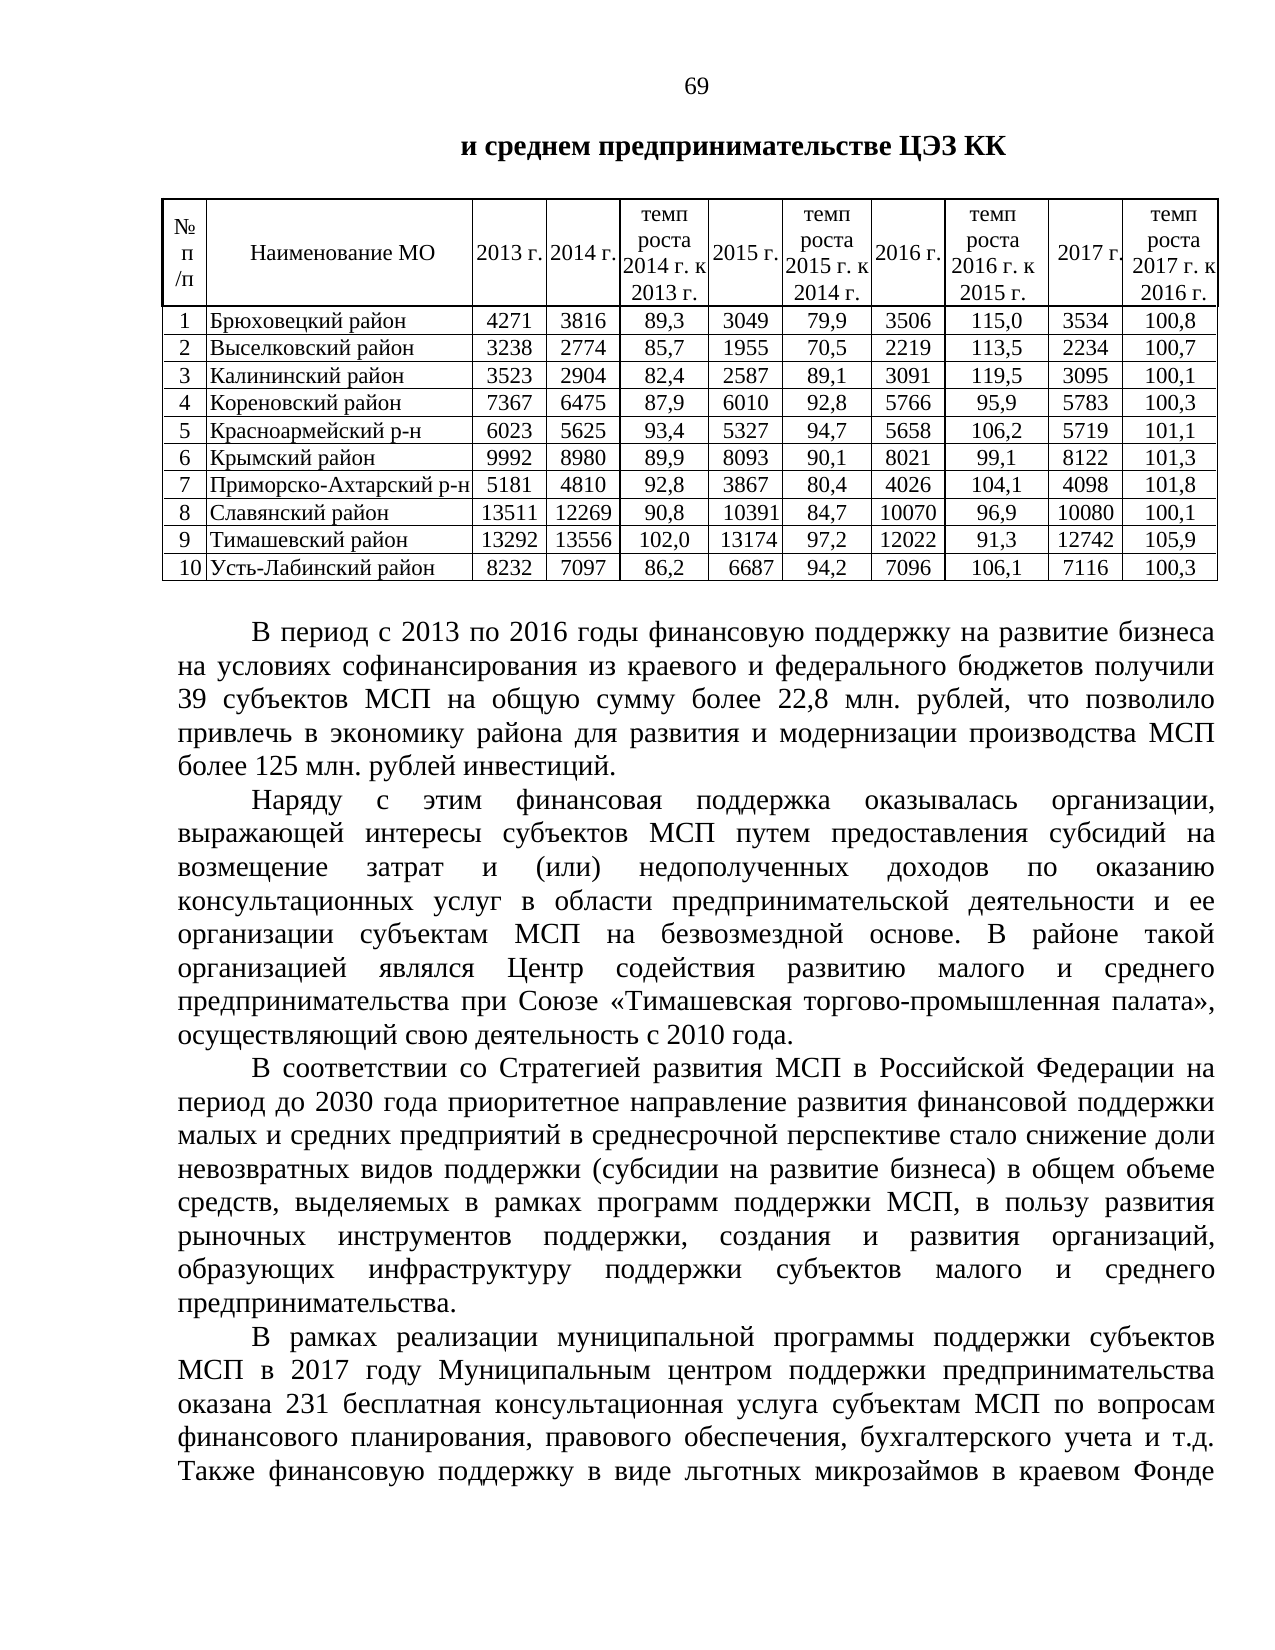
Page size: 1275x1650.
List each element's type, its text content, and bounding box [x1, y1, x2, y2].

table_header темп роста 2017 г. к 2016 г. [1123, 200, 1217, 305]
table_cell 2234 [1049, 335, 1122, 361]
table_cell 115,0 [946, 307, 1048, 333]
table_cell 12022 [872, 526, 944, 553]
table_cell 101,3 [1123, 443, 1217, 470]
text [177, 1319, 1216, 1486]
table_cell 1955 [709, 335, 782, 361]
table_cell 8980 [547, 444, 619, 470]
table_cell 4810 [547, 471, 619, 498]
table_cell 6687 [709, 554, 782, 580]
table_cell 10080 [1049, 499, 1122, 525]
table_header 2013 г. [473, 200, 546, 305]
table_cell 106,1 [946, 554, 1048, 580]
table_cell Брюховецкий район [207, 307, 472, 333]
table_header темп роста 2016 г. к 2015 г. [946, 200, 1048, 305]
table_cell 12742 [1049, 526, 1122, 553]
table_header темп роста 2014 г. к 2013 г. [621, 200, 708, 305]
table_cell 85,7 [621, 335, 708, 361]
table_cell 100,7 [1123, 334, 1217, 361]
table_cell 6010 [709, 389, 782, 416]
table_cell 92,8 [621, 471, 708, 498]
table_cell 13174 [709, 526, 782, 553]
table_cell 3091 [872, 362, 944, 388]
table_header 2015 г. [709, 200, 782, 305]
table_cell 3 [163, 361, 206, 388]
table_cell Кореновский район [207, 389, 472, 416]
table_cell 8 [163, 498, 206, 525]
table_cell 5719 [1049, 417, 1122, 443]
table_cell 10070 [872, 499, 944, 525]
table_cell 2587 [709, 362, 782, 388]
table_header 2017 г. [1049, 200, 1122, 305]
table_cell 12269 [547, 499, 619, 525]
table_cell 6 [163, 443, 206, 470]
table_cell 8093 [709, 444, 782, 470]
table_cell 2219 [872, 335, 944, 361]
table_cell 96,9 [946, 499, 1048, 525]
table_cell 4026 [872, 471, 944, 498]
table_cell 6475 [547, 389, 619, 416]
table_cell 113,5 [946, 335, 1048, 361]
table_cell 7097 [547, 554, 619, 580]
table_cell 90,8 [621, 499, 708, 525]
table_cell 7116 [1049, 554, 1122, 580]
table_cell 3049 [709, 307, 782, 333]
table_cell 3867 [709, 471, 782, 498]
table_header № п/п [164, 200, 206, 305]
table_cell 5658 [872, 417, 944, 443]
table_cell 97,2 [783, 526, 871, 553]
table_cell 104,1 [946, 471, 1048, 498]
table_cell Тимашевский район [207, 526, 472, 553]
table_cell 5181 [473, 471, 546, 498]
table_cell Приморско-Ахтарский р-н [207, 471, 472, 498]
table_cell 3506 [872, 307, 944, 333]
table_cell Славянский район [207, 499, 472, 525]
table_cell 105,9 [1123, 525, 1217, 553]
table_cell 10391 [709, 499, 782, 525]
table_cell 3095 [1049, 362, 1122, 388]
table_cell 102,0 [621, 526, 708, 553]
table_cell 95,9 [946, 389, 1048, 416]
table_cell 3238 [473, 335, 546, 361]
table_cell 3523 [473, 362, 546, 388]
table_cell 13511 [473, 499, 546, 525]
table_cell 4098 [1049, 471, 1122, 498]
table_cell 86,2 [621, 554, 708, 580]
table_cell Калининский район [207, 362, 472, 388]
table_cell Крымский район [207, 444, 472, 470]
table_cell 94,7 [783, 417, 871, 443]
table_header 2014 г. [547, 200, 619, 305]
table_cell 2 [163, 334, 206, 361]
table_cell 5766 [872, 389, 944, 416]
table_cell 79,9 [783, 307, 871, 333]
table_cell 7 [163, 470, 206, 498]
table_cell 90,1 [783, 444, 871, 470]
table_header темп роста 2015 г. к 2014 г. [783, 200, 871, 305]
table_cell 5 [163, 416, 206, 443]
table_cell 89,9 [621, 444, 708, 470]
table_cell 94,2 [783, 554, 871, 580]
table_cell 82,4 [621, 362, 708, 388]
table_cell 9 [163, 525, 206, 553]
table_cell Выселковский район [207, 335, 472, 361]
table_cell 1 [163, 307, 206, 333]
table_cell 3534 [1049, 307, 1122, 333]
table_cell 8232 [473, 554, 546, 580]
table_cell 13292 [473, 526, 546, 553]
table_cell 100,3 [1123, 388, 1217, 416]
table_cell 5625 [547, 417, 619, 443]
table_cell 2774 [547, 335, 619, 361]
table_cell 101,8 [1123, 470, 1217, 498]
table_cell Усть-Лабинский район [207, 554, 472, 580]
table_cell Красноармейский р-н [207, 417, 472, 443]
table_cell 10 [163, 553, 206, 580]
table_cell 4 [163, 388, 206, 416]
table_cell 8122 [1049, 444, 1122, 470]
table_cell 91,3 [946, 526, 1048, 553]
table_cell 99,1 [946, 444, 1048, 470]
table_cell 84,7 [783, 499, 871, 525]
table_cell 7367 [473, 389, 546, 416]
text Наряду с этим финансовая поддержка оказывалась организации, выражающей интересы субъектов МСП путем предоставления субсидий на возмещение затрат и (или) недополученных доходов по оказанию консультационных услуг в области предпринимательской деятельности и ее организации субъектам МСП на безвозмездной основе. В районе такой организацией являлся Центр содействия развитию малого и среднего предпринимательства при Союзе «Тимашевская торгово-промышленная палата», осуществляющий свою деятельность с 2010 года. [177, 782, 1216, 1050]
table_cell 70,5 [783, 335, 871, 361]
table_cell 2904 [547, 362, 619, 388]
text В период с 2013 по 2016 годы финансовую поддержку на развитие бизнеса на условиях софинансирования из краевого и федерального бюджетов получили 39 субъектов МСП на общую сумму более 22,8 млн. рублей, что позволило привлечь в экономику района для развития и модернизации производства МСП более 125 млн. рублей инвестиций. [177, 614, 1216, 782]
table_cell 5783 [1049, 389, 1122, 416]
table_cell 119,5 [946, 362, 1048, 388]
table_cell 5327 [709, 417, 782, 443]
table_cell 100,1 [1123, 361, 1217, 388]
table_cell 100,3 [1123, 553, 1217, 580]
table_cell 106,2 [946, 417, 1048, 443]
table_cell 93,4 [621, 417, 708, 443]
table_cell 8021 [872, 444, 944, 470]
table_cell 87,9 [621, 389, 708, 416]
table_cell 89,1 [783, 362, 871, 388]
table_cell 4271 [473, 307, 546, 333]
table_cell 6023 [473, 417, 546, 443]
table_cell 7096 [872, 554, 944, 580]
table_cell 101,1 [1123, 416, 1217, 443]
table_header 2016 г. [872, 200, 944, 305]
table_cell 89,3 [621, 307, 708, 333]
table_cell 92,8 [783, 389, 871, 416]
table_cell 100,8 [1123, 305, 1217, 333]
text В соответствии со Стратегией развития МСП в Российской Федерации на период до 2030 года приоритетное направление развития финансовой поддержки малых и средних предприятий в среднесрочной перспективе стало снижение доли невозвратных видов поддержки (субсидии на развитие бизнеса) в общем объеме средств, выделяемых в рамках программ поддержки МСП, в пользу развития рыночных инструментов поддержки, создания и развития организаций, образующих инфраструктуру поддержки субъектов малого и среднего предпринимательства. [177, 1050, 1216, 1319]
table_cell 80,4 [783, 471, 871, 498]
table_cell 3816 [547, 307, 619, 333]
table_cell 9992 [473, 444, 546, 470]
table_header Наименование МО [207, 200, 472, 305]
text и среднем предпринимательстве ЦЭЗ КК [177, 128, 1216, 162]
table_cell 13556 [547, 526, 619, 553]
table_cell 100,1 [1123, 498, 1217, 525]
